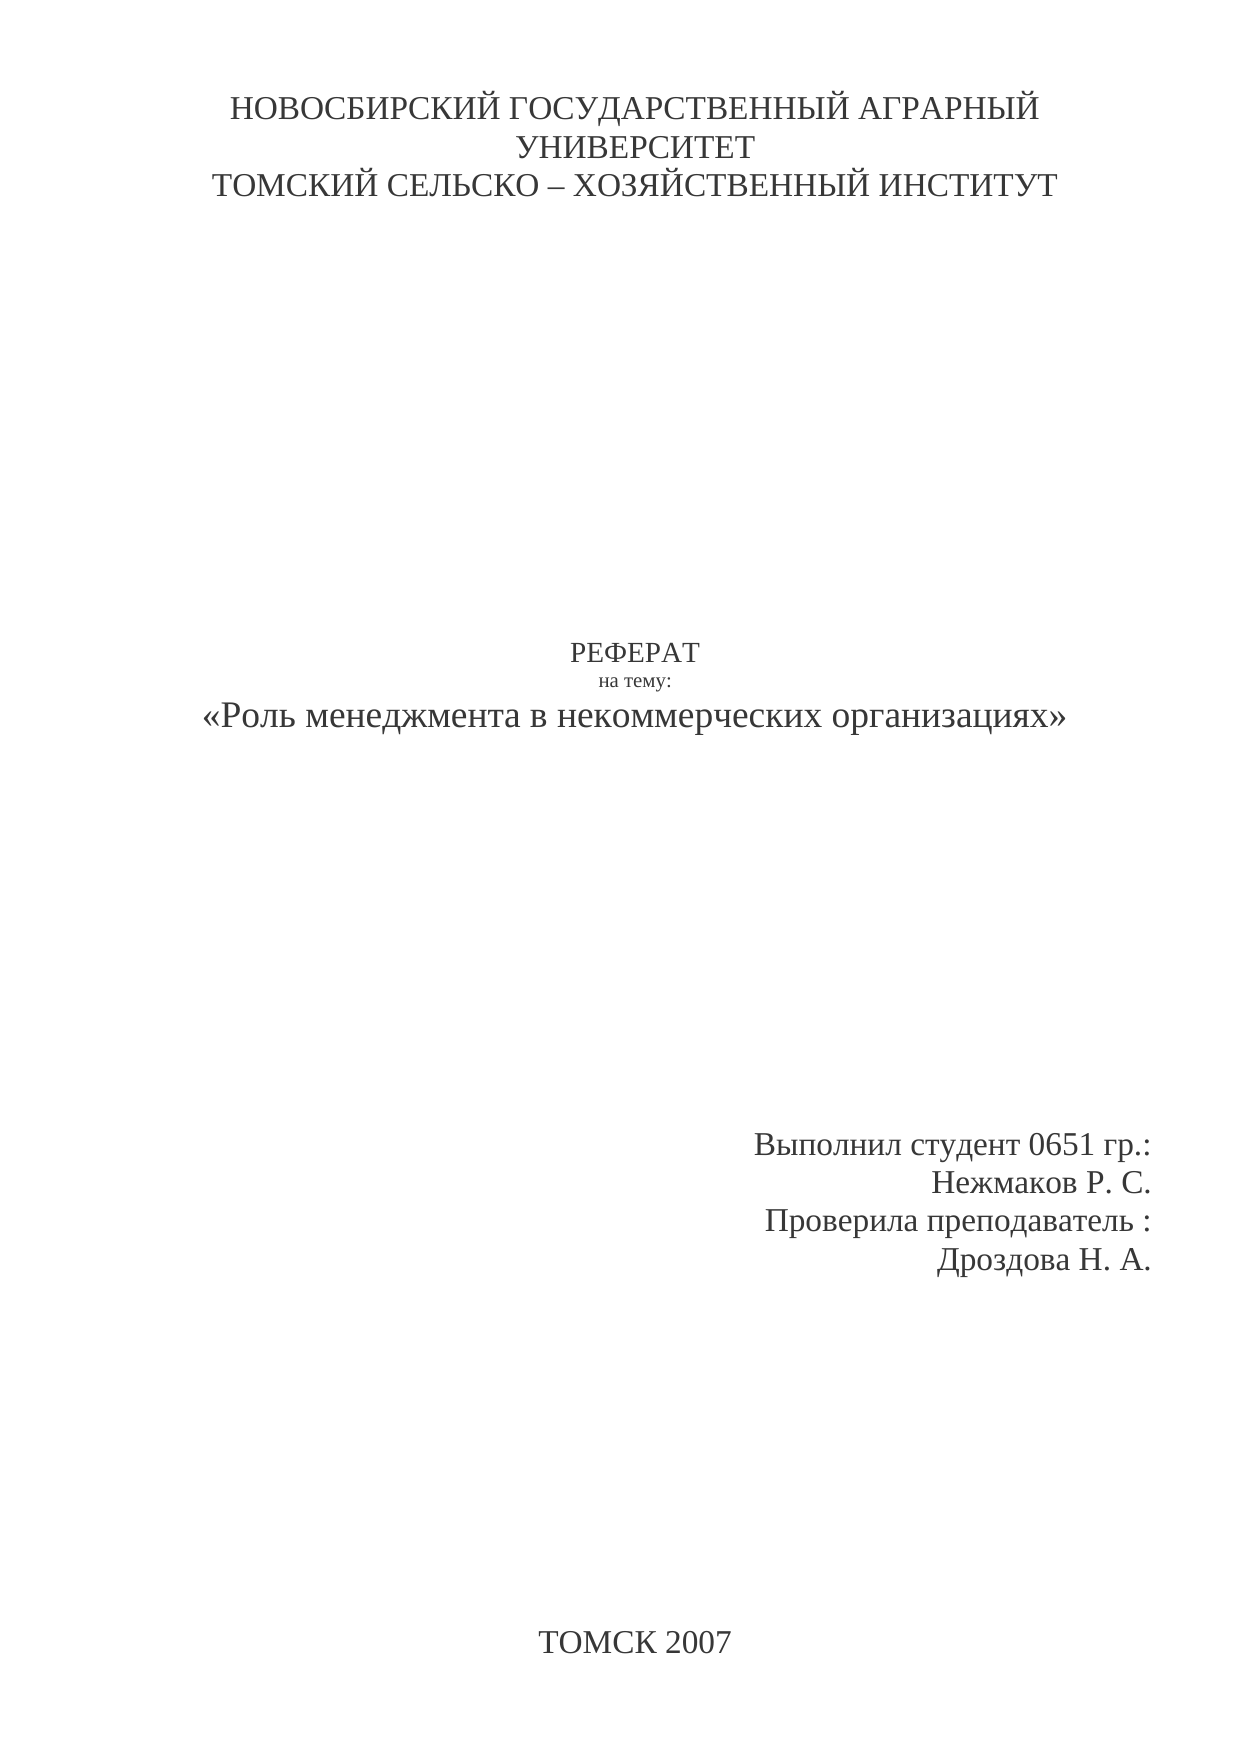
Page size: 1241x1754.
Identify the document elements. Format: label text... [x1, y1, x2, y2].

text «Роль менеджмента в некоммерческих организациях» [118, 692, 1152, 736]
text Нежмаков Р. С. [118, 1162, 1152, 1200]
text ТОМСКИЙ СЕЛЬСКО – ХОЗЯЙСТВЕННЫЙ ИНСТИТУТ [118, 165, 1152, 204]
text ТОМСК 2007 [118, 1622, 1152, 1660]
text Проверила преподаватель : [118, 1200, 1152, 1239]
text на тему: [118, 668, 1152, 692]
text Выполнил студент 0651 гр.: [118, 1124, 1152, 1162]
text НОВОСБИРСКИЙ ГОСУДАРСТВЕННЫЙ АГРАРНЫЙ УНИВЕРСИТЕТ [118, 89, 1152, 165]
text РЕФЕРАТ [118, 635, 1152, 668]
text Дроздова Н. А. [118, 1239, 1152, 1277]
